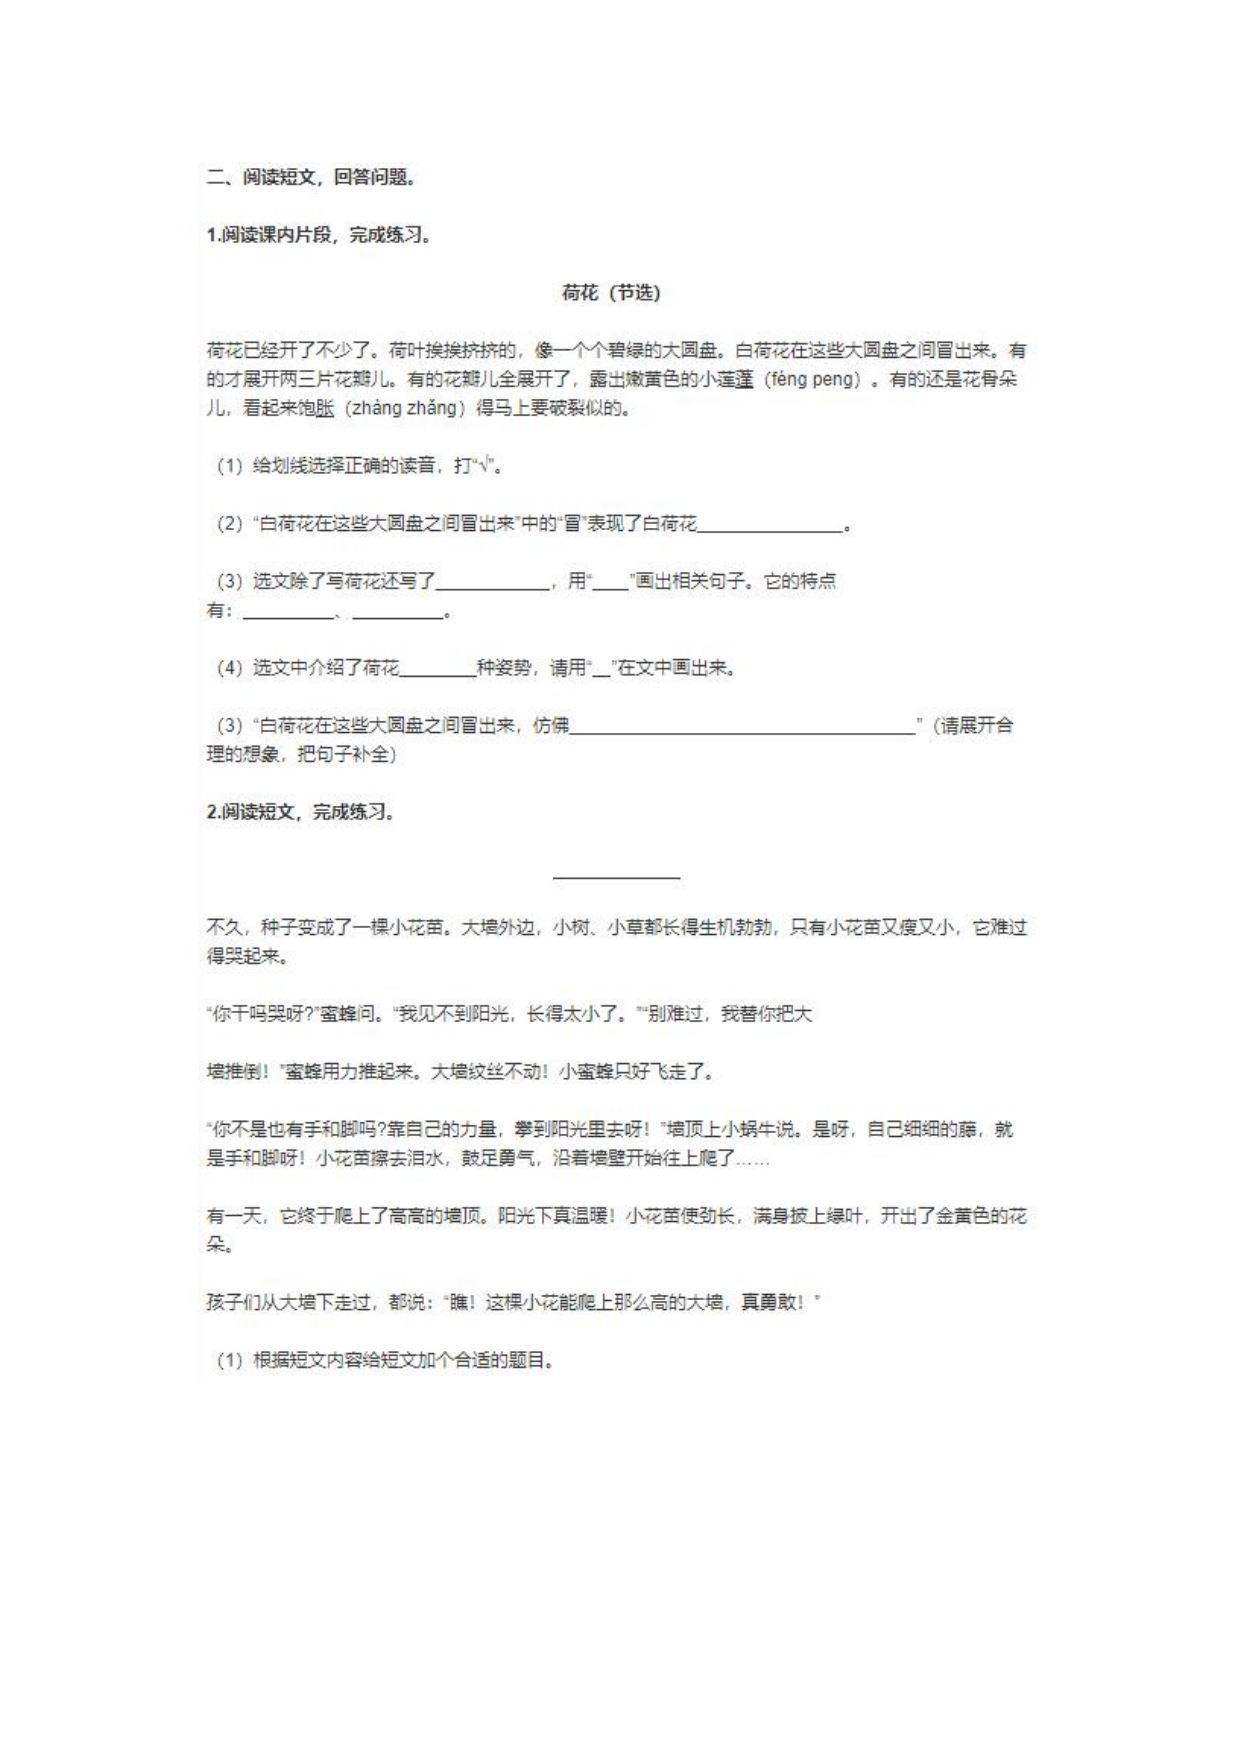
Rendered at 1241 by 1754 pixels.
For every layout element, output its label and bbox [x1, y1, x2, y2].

picture [187, 162, 1053, 1382]
